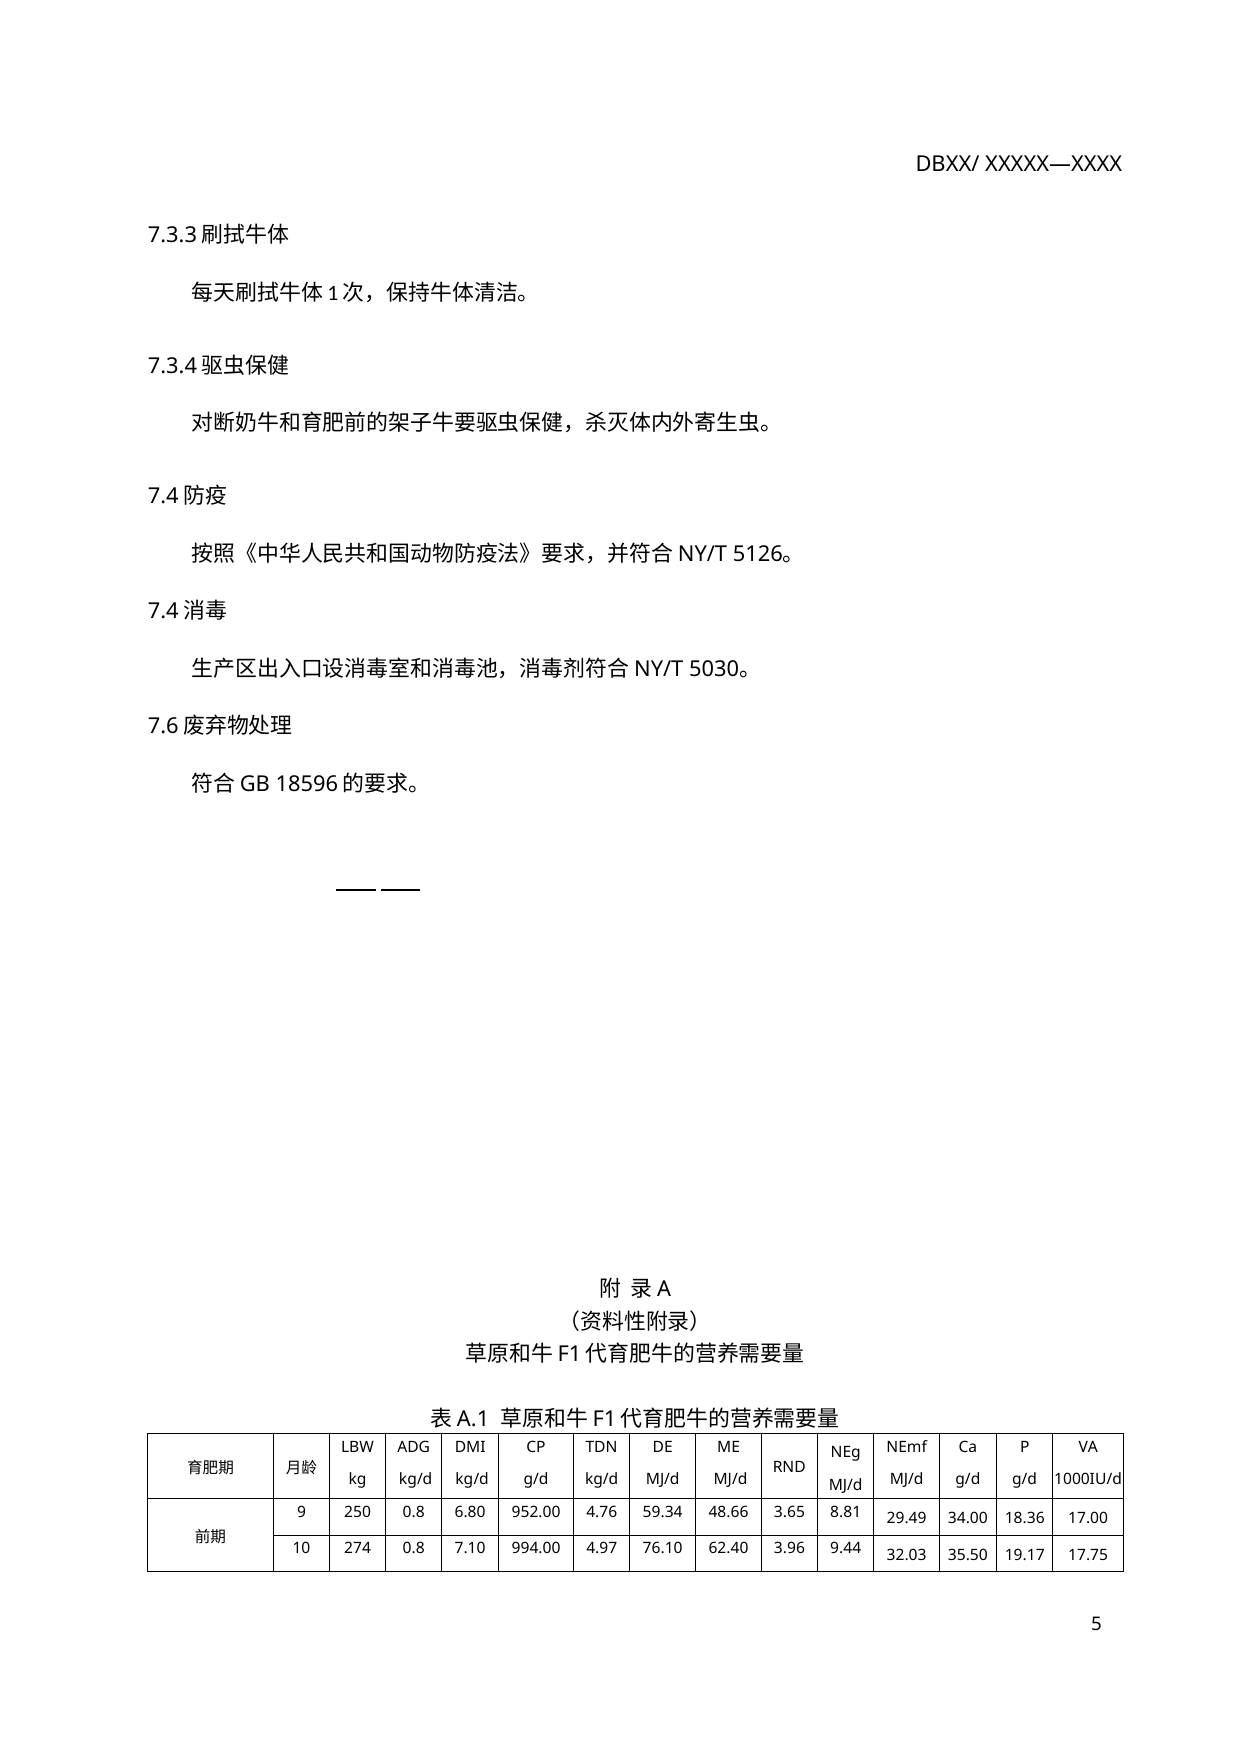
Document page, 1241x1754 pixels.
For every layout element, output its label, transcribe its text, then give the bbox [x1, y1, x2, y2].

text 7.4防疫 [148, 478, 1122, 511]
text 符合GB 18596的要求。 [148, 766, 1122, 798]
table_cell 17.75 [1053, 1536, 1123, 1571]
table_cell 前期 [148, 1499, 273, 1571]
table_cell 35.50 [940, 1536, 996, 1571]
table_header NEmf MJ/d [874, 1434, 939, 1498]
table_header LBW kg [330, 1434, 385, 1498]
table_header ADG kg/d [386, 1434, 441, 1498]
table_cell 29.49 [874, 1499, 939, 1535]
text 草原和牛F1代育肥牛的营养需要量 [148, 1336, 1122, 1368]
text 7.3.3刷拭牛体 [148, 217, 1122, 249]
table_cell 10 [274, 1536, 329, 1571]
table_cell 4.97 [574, 1536, 629, 1571]
text 每天刷拭牛体1次，保持牛体清洁。 [148, 274, 1122, 307]
table_header RND [762, 1434, 817, 1498]
table_cell 994.00 [499, 1536, 573, 1571]
table_header Ca g/d [940, 1434, 996, 1498]
table_cell 0.8 [386, 1499, 441, 1535]
table_header P g/d [997, 1434, 1052, 1498]
table_header VA 1000IU/d [1053, 1434, 1123, 1498]
text 生产区出入口设消毒室和消毒池，消毒剂符合 NY/T 5030。 [148, 651, 1122, 683]
table_cell 4.76 [574, 1499, 629, 1535]
table_cell 59.34 [630, 1499, 695, 1535]
table_header TDN kg/d [574, 1434, 629, 1498]
table_cell 952.00 [499, 1499, 573, 1535]
text 附 录A [148, 1271, 1122, 1303]
table_cell 76.10 [630, 1536, 695, 1571]
table_cell 17.00 [1053, 1499, 1123, 1535]
text 7.4消毒 [148, 593, 1122, 626]
table_cell 48.66 [696, 1499, 761, 1535]
table_cell 274 [330, 1536, 385, 1571]
text 对断奶牛和育肥前的架子牛要驱虫保健，杀灭体内外寄生虫。 [148, 405, 1122, 437]
table_cell 3.96 [762, 1536, 817, 1571]
table_cell 9 [274, 1499, 329, 1535]
text 7.6废弃物处理 [148, 708, 1122, 741]
table_header NEg MJ/d [818, 1434, 873, 1498]
table_cell 0.8 [386, 1536, 441, 1571]
table_header ME MJ/d [696, 1434, 761, 1498]
table_cell 250 [330, 1499, 385, 1535]
table_cell 7.10 [442, 1536, 498, 1571]
table_cell 3.65 [762, 1499, 817, 1535]
table_header DE MJ/d [630, 1434, 695, 1498]
table_cell 18.36 [997, 1499, 1052, 1535]
table_header 月龄 [274, 1434, 329, 1498]
text 表A.1 草原和牛F1代育肥牛的营养需要量 [148, 1401, 1122, 1433]
table_header CP g/d [499, 1434, 573, 1498]
text （资料性附录） [148, 1303, 1122, 1336]
table_cell 62.40 [696, 1536, 761, 1571]
table_cell 6.80 [442, 1499, 498, 1535]
text 按照《中华人民共和国动物防疫法》要求，并符合 NY/T 5126。 [148, 536, 1122, 568]
text 7.3.4驱虫保健 [148, 347, 1122, 380]
table_cell 8.81 [818, 1499, 873, 1535]
table_header 育肥期 [148, 1434, 273, 1498]
table_cell 19.17 [997, 1536, 1052, 1571]
table_cell 9.44 [818, 1536, 873, 1571]
table_cell 34.00 [940, 1499, 996, 1535]
table_header DMI kg/d [442, 1434, 498, 1498]
table_cell 32.03 [874, 1536, 939, 1571]
